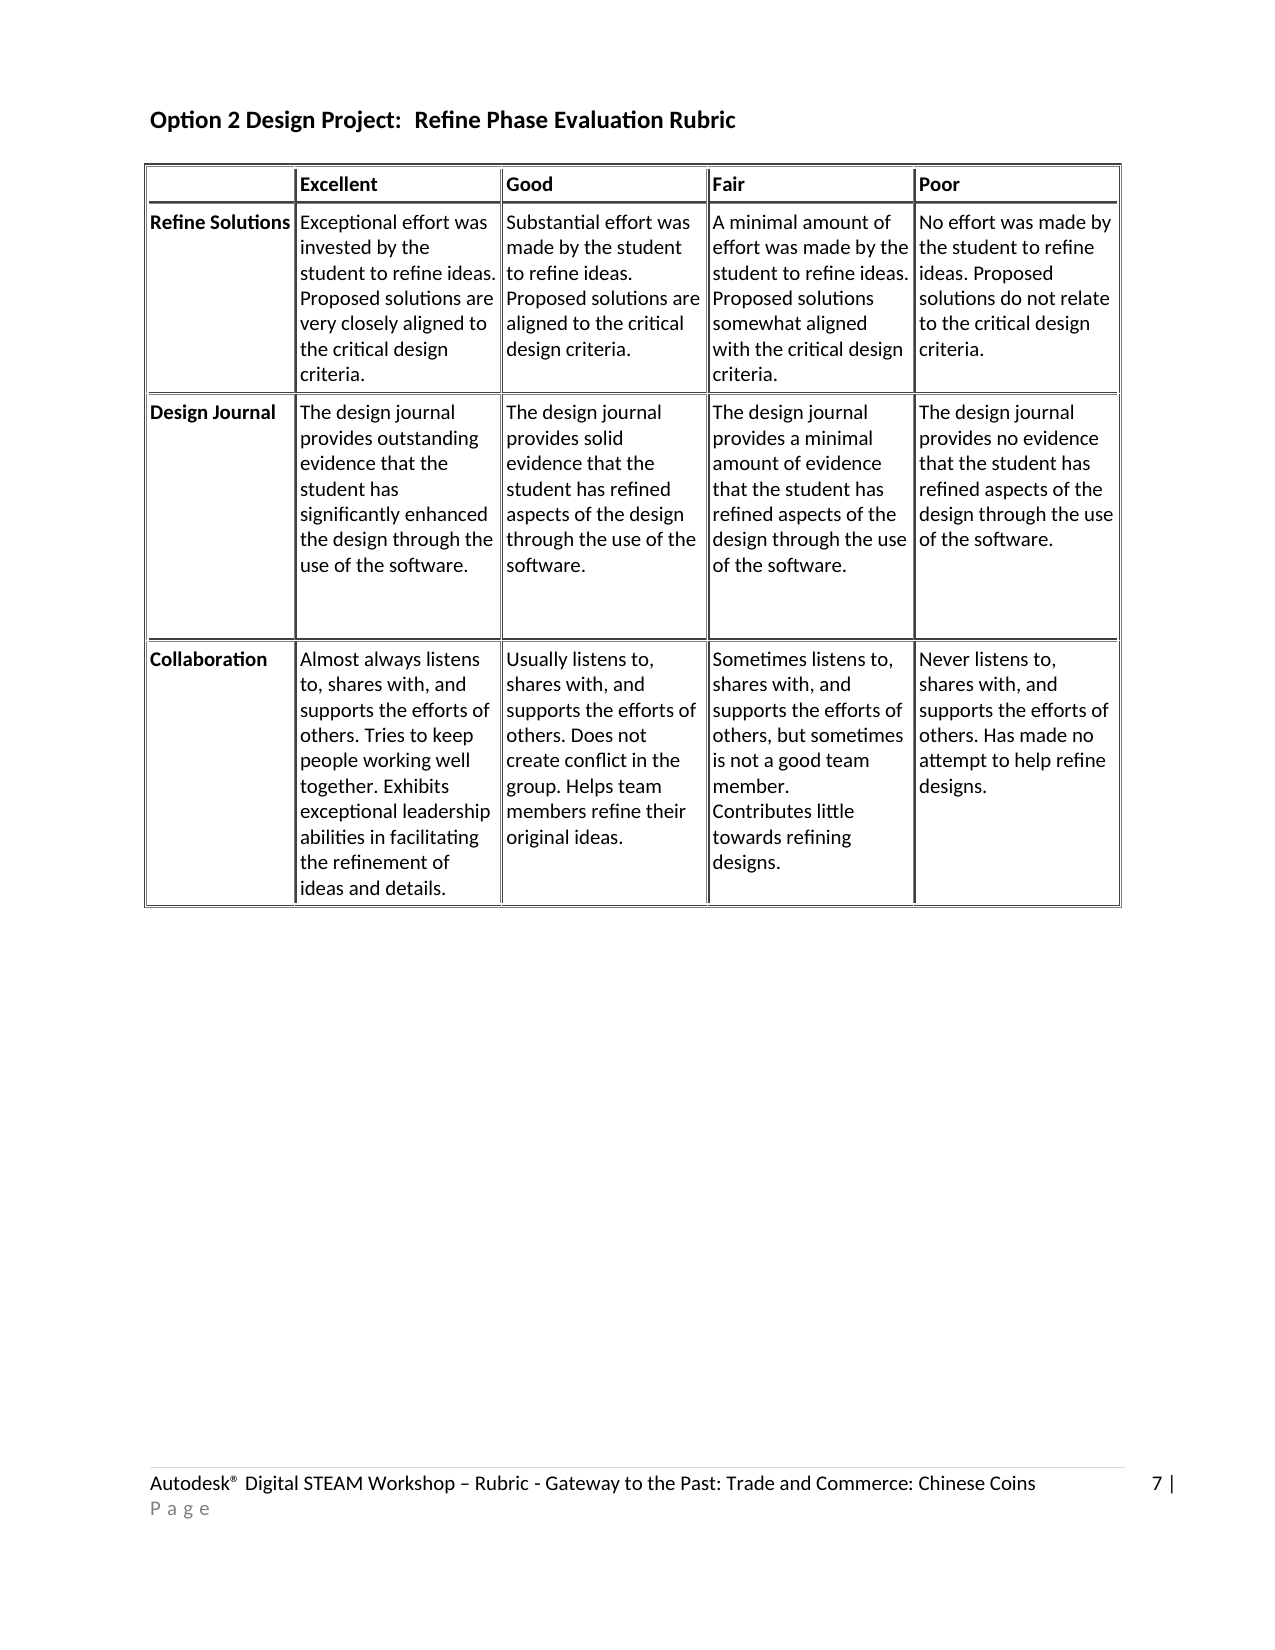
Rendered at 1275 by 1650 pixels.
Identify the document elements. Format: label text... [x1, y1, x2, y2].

table_header Excellent [295, 167, 502, 201]
table_cell Refine Solutions [147, 201, 294, 392]
text Option 2 Design Project: Refine Phase Evaluation Rubric [150, 104, 1125, 134]
table_header Good [502, 165, 708, 201]
table_cell Exceptional effort was invested by the student to refine ideas. Proposed solutions are very closely aligned to the critical design criteria. [297, 204, 500, 392]
table_cell Design Journal [145, 392, 295, 638]
table_cell The design journal provides solid evidence that the student has refined aspects of the design through the use of the software. [503, 395, 706, 638]
table_cell Usually listens to, shares with, and supports the efforts of others. Does not create conflict in the group. Helps team members refine their original ideas. [502, 638, 708, 905]
table_cell Collaboration [147, 638, 295, 905]
table_cell No effort was made by the student to refine ideas. Proposed solutions do not relate to the critical design criteria. [916, 201, 1119, 392]
table_header [147, 165, 295, 201]
table_cell The design journal provides outstanding evidence that the student has significantly enhanced the design through the use of the software. [297, 395, 500, 638]
table_cell Sometimes listens to, shares with, and supports the efforts of others, but sometimes is not a good team member. Contributes little towards refining designs. [708, 642, 914, 905]
table_cell A minimal amount of effort was made by the student to refine ideas. Proposed solutions somewhat aligned with the critical design criteria. [710, 204, 913, 392]
table_cell Never listens to, shares with, and supports the efforts of others. Has made no attempt to help refine designs. [914, 638, 1119, 905]
table_cell The design journal provides a minimal amount of evidence that the student has refined aspects of the design through the use of the software. [710, 395, 913, 638]
table_header Fair [708, 165, 914, 201]
table_header Poor [914, 167, 1119, 201]
table_cell The design journal provides no evidence that the student has refined aspects of the design through the use of the software. [914, 392, 1120, 638]
table_cell Almost always listens to, shares with, and supports the efforts of others. Tries to keep people working well together. Exhibits exceptional leadership abilities in facilitating the refinement of ideas and details. [295, 642, 502, 905]
table_cell Substantial effort was made by the student to refine ideas. Proposed solutions are aligned to the critical design criteria. [503, 204, 706, 392]
